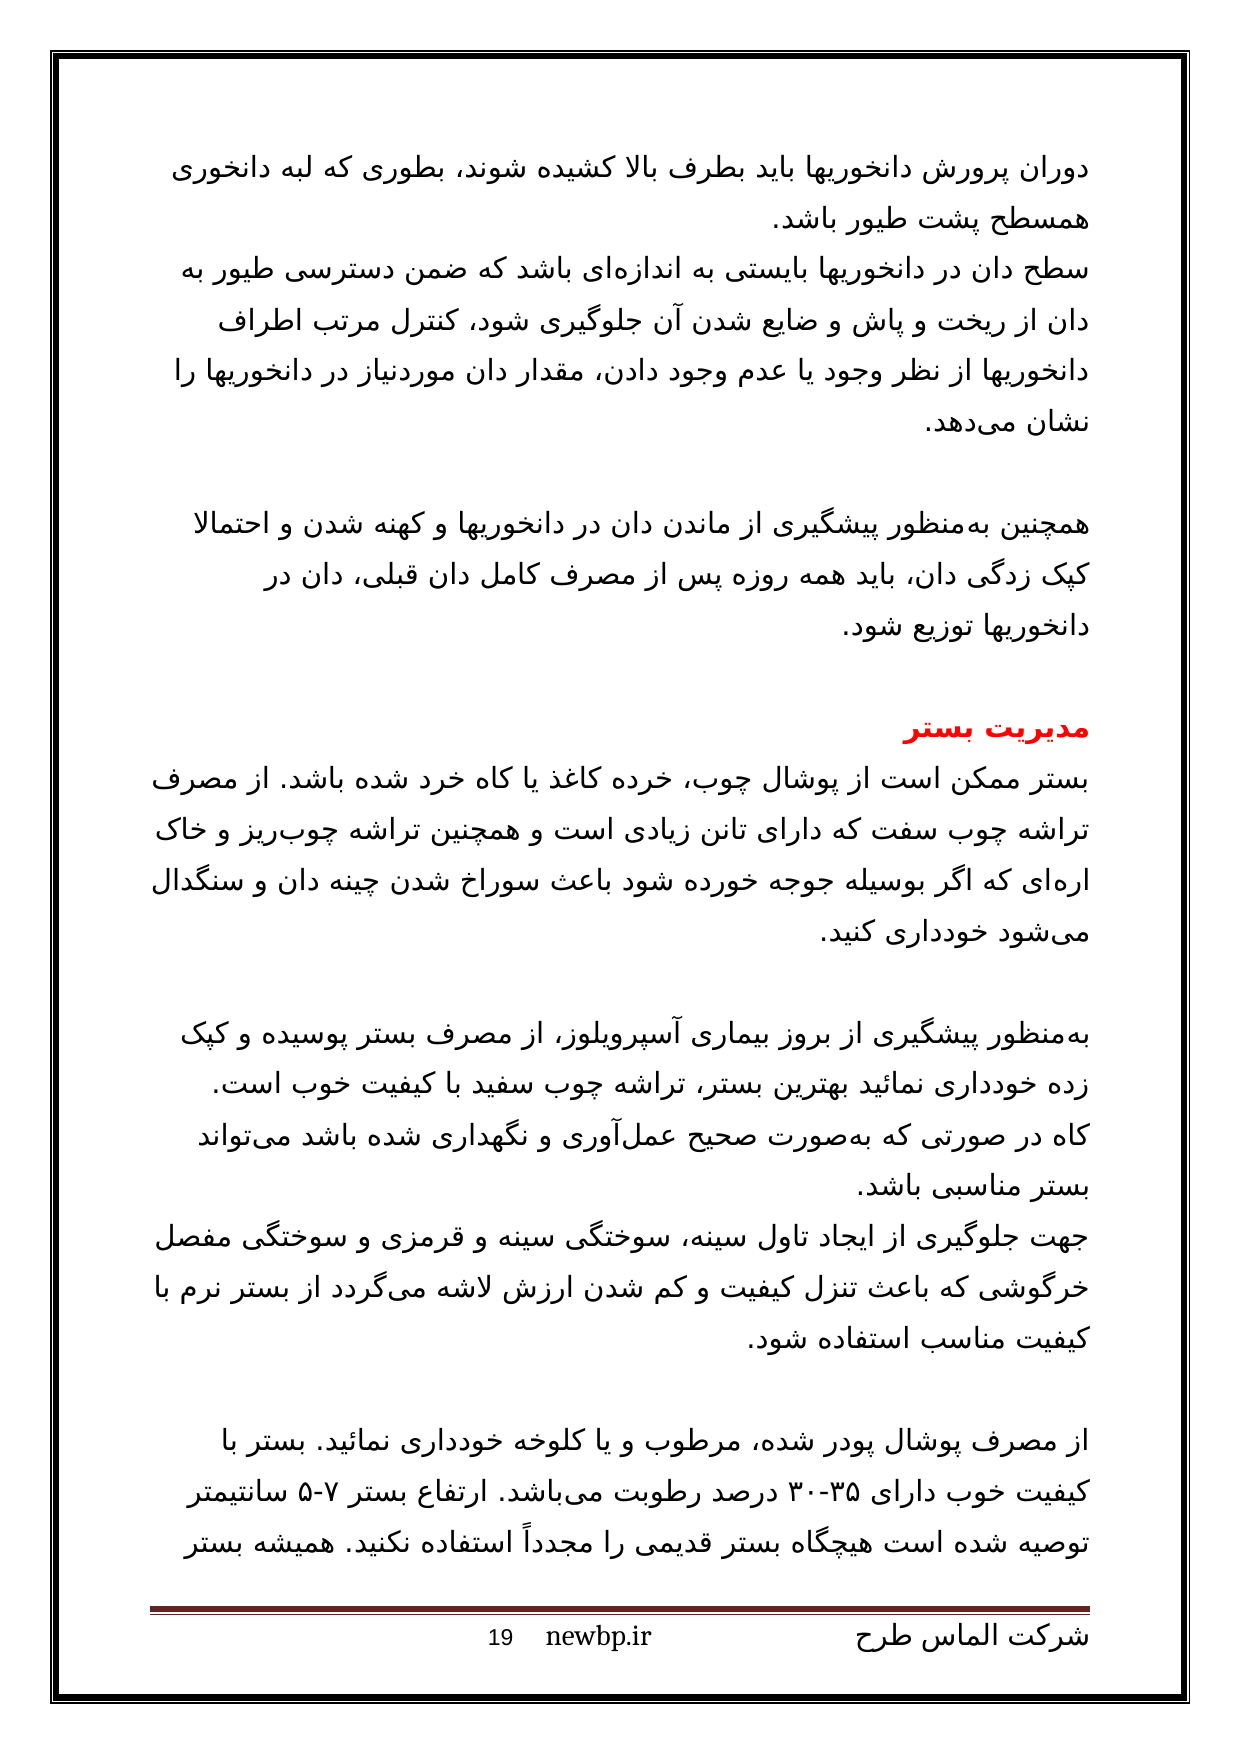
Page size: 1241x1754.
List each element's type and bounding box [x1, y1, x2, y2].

text [150, 150, 1090, 1559]
